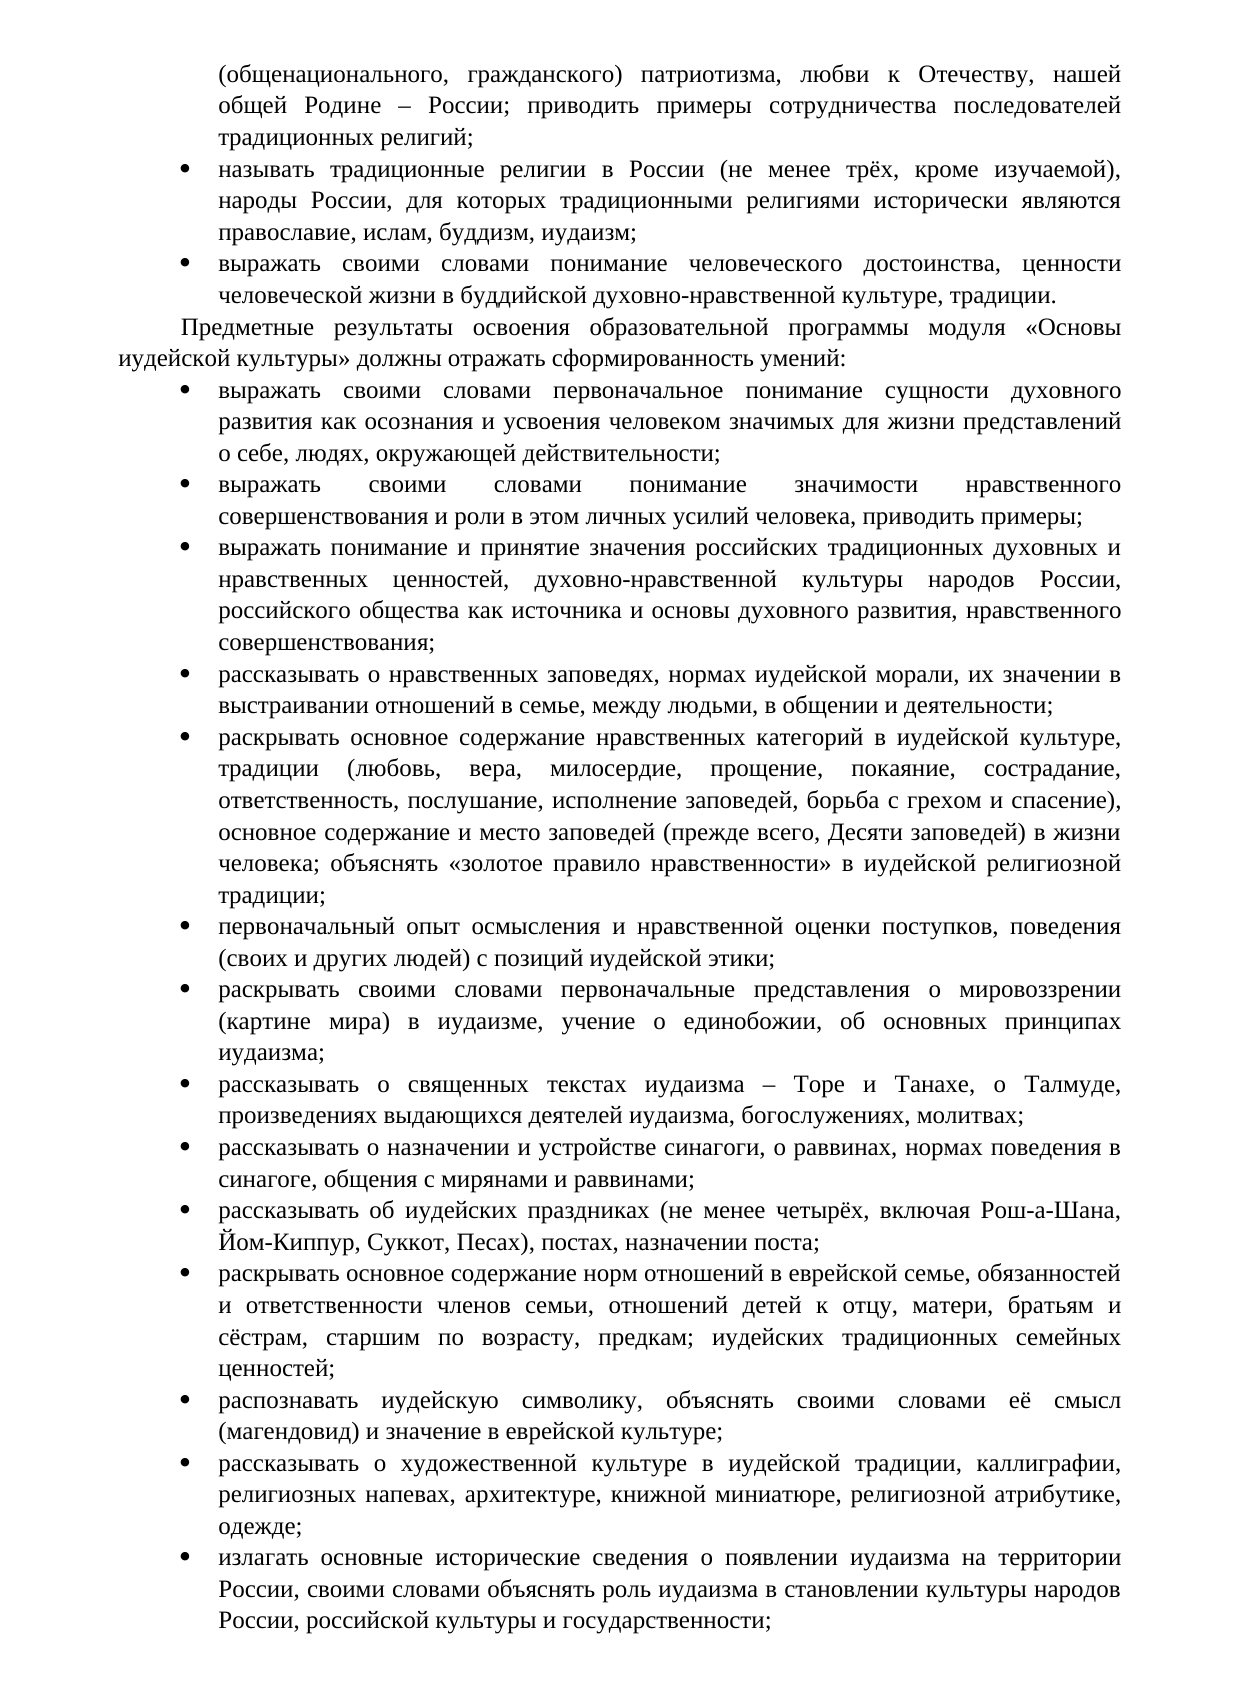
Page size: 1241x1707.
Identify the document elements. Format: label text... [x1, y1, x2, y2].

list рассказывать о художественной культуре в иудейской традиции, каллиграфии, религиозных напевах, архитектуре, книжной миниатюре, религиозной атрибутике, одежде; [181, 1448, 1122, 1540]
list выражать своими словами понимание значимости нравственного совершенствования и роли в этом личных усилий человека, приводить примеры; [181, 469, 1122, 530]
list раскрывать своими словами первоначальные представления о мировоззрении (картине мира) в иудаизме, учение о единобожии, об основных принципах иудаизма; [181, 974, 1122, 1066]
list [181, 59, 1122, 151]
list выражать своими словами понимание человеческого достоинства, ценности человеческой жизни в буддийской духовно-нравственной культуре, традиции. [181, 248, 1122, 309]
list раскрывать основное содержание нравственных категорий в иудейской культуре, традиции (любовь, вера, милосердие, прощение, покаяние, сострадание, ответственность, послушание, исполнение заповедей, борьба с грехом и спасение), основное содержание и место заповедей (прежде всего, Десяти заповедей) в жизни человека; объяснять «золотое правило нравственности» в иудейской религиозной традиции; [181, 722, 1122, 908]
text Предметные результаты освоения образовательной программы модуля «Основы иудейской культуры» должны отражать сформированность умений: [118, 312, 1122, 372]
list рассказывать о священных текстах иудаизма – Торе и Танахе, о Талмуде, произведениях выдающихся деятелей иудаизма, богослужениях, молитвах; [181, 1069, 1122, 1129]
list называть традиционные религии в России (не менее трёх, кроме изучаемой), народы России, для которых традиционными религиями исторически являются православие, ислам, буддизм, иудаизм; [181, 154, 1122, 246]
list первоначальный опыт осмысления и нравственной оценки поступков, поведения (своих и других людей) с позиций иудейской этики; [181, 911, 1122, 972]
list рассказывать о назначении и устройстве синагоги, о раввинах, нормах поведения в синагоге, общения с мирянами и раввинами; [181, 1132, 1122, 1192]
list излагать основные исторические сведения о появлении иудаизма на территории России, своими словами объяснять роль иудаизма в становлении культуры народов России, российской культуры и государственности; [181, 1542, 1122, 1634]
list выражать понимание и принятие значения российских традиционных духовных и нравственных ценностей, духовно-нравственной культуры народов России, российского общества как источника и основы духовного развития, нравственного совершенствования; [181, 532, 1122, 656]
list раскрывать основное содержание норм отношений в еврейской семье, обязанностей и ответственности членов семьи, отношений детей к отцу, матери, братьям и сёстрам, старшим по возрасту, предкам; иудейских традиционных семейных ценностей; [181, 1258, 1122, 1382]
list рассказывать об иудейских праздниках (не менее четырёх, включая Рош-а-Шана, Йом-Киппур, Суккот, Песах), постах, назначении поста; [181, 1195, 1122, 1256]
list распознавать иудейскую символику, объяснять своими словами её смысл (магендовид) и значение в еврейской культуре; [181, 1385, 1122, 1445]
list выражать своими словами первоначальное понимание сущности духовного развития как осознания и усвоения человеком значимых для жизни представлений о себе, людях, окружающей действительности; [181, 375, 1122, 467]
list рассказывать о нравственных заповедях, нормах иудейской морали, их значении в выстраивании отношений в семье, между людьми, в общении и деятельности; [181, 659, 1122, 719]
